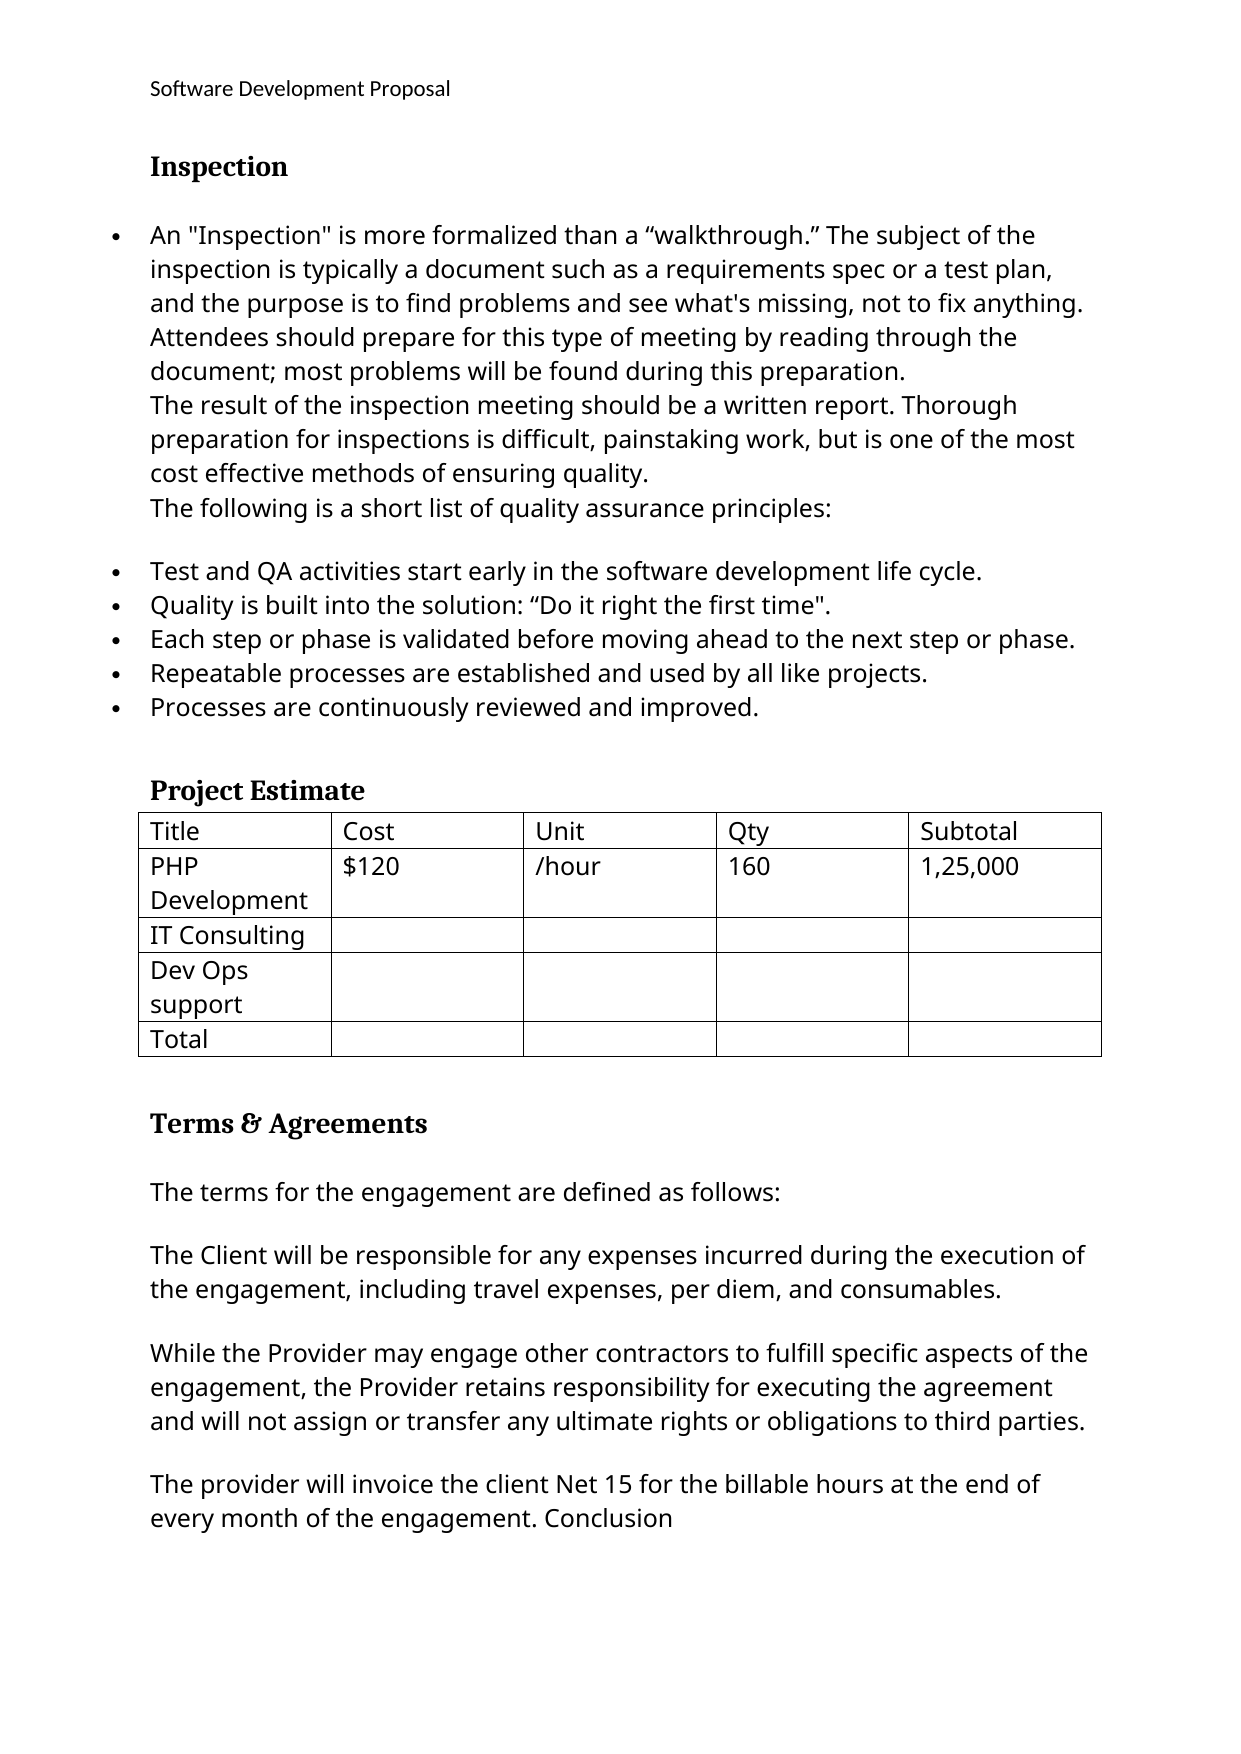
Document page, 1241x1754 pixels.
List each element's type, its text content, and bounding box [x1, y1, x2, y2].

table_header Subtotal [909, 813, 1101, 847]
text While the Provider may engage other contractors to fulfill specific aspects of the engagement, the Provider retains responsibility for executing the agreement and will not assign or transfer any ultimate rights or obligations to third parties. [150, 1335, 1090, 1437]
table_cell [332, 1022, 523, 1056]
table_cell /hour [524, 849, 716, 917]
table_cell [717, 918, 908, 952]
table_header Qty [717, 813, 908, 847]
table_cell [717, 1022, 908, 1056]
text The Client will be responsible for any expenses incurred during the execution of the engagement, including travel expenses, per diem, and consumables. [150, 1238, 1090, 1306]
list Test and QA activities start early in the software development life cycle. [112, 553, 1090, 587]
table_cell [332, 953, 523, 1021]
table_cell [717, 953, 908, 1021]
table_cell Total [139, 1022, 331, 1056]
list Repeatable processes are established and used by all like projects. [112, 656, 1090, 690]
list Processes are continuously reviewed and improved. [112, 690, 1090, 724]
table_cell Dev Ops support [139, 953, 331, 1021]
table_cell [909, 953, 1101, 1021]
table_cell 1,25,000 [909, 849, 1101, 917]
list Quality is built into the solution: “Do it right the first time". [112, 587, 1090, 622]
list An "Inspection" is more formalized than a “walkthrough.” The subject of the inspection is typically a document such as a requirements spec or a test plan, and the purpose is to find problems and see what's missing, not to fix anything. Attendees should prepare for this type of meeting by reading through the document; most problems will be found during this preparation. The result of the inspection meeting should be a written report. Thorough preparation for inspections is difficult, painstaking work, but is one of the most cost effective methods of ensuring quality. The following is a short list of quality assurance principles: [112, 218, 1090, 524]
list Each step or phase is validated before moving ahead to the next step or phase. [112, 622, 1090, 656]
text The provider will invoice the client Net 15 for the billable hours at the end of every month of the engagement. Conclusion [150, 1467, 1090, 1535]
table_cell $120 [332, 849, 523, 917]
table_cell IT Consulting [139, 918, 331, 952]
table_header Cost [332, 813, 523, 847]
table_cell [332, 918, 523, 952]
subtitle Inspection [150, 150, 1090, 183]
subtitle Terms & Agreements [150, 1107, 1090, 1141]
table_cell [909, 1022, 1101, 1056]
subtitle Project Estimate [150, 774, 1090, 807]
table_cell 160 [717, 849, 908, 917]
table_header Unit [524, 813, 716, 847]
table_cell PHP Development [139, 849, 331, 917]
table_header Title [139, 813, 331, 847]
table_cell [524, 1022, 716, 1056]
table_cell [524, 918, 716, 952]
text The terms for the engagement are defined as follows: [150, 1175, 1090, 1209]
table_cell [524, 953, 716, 1021]
table_cell [909, 918, 1101, 952]
